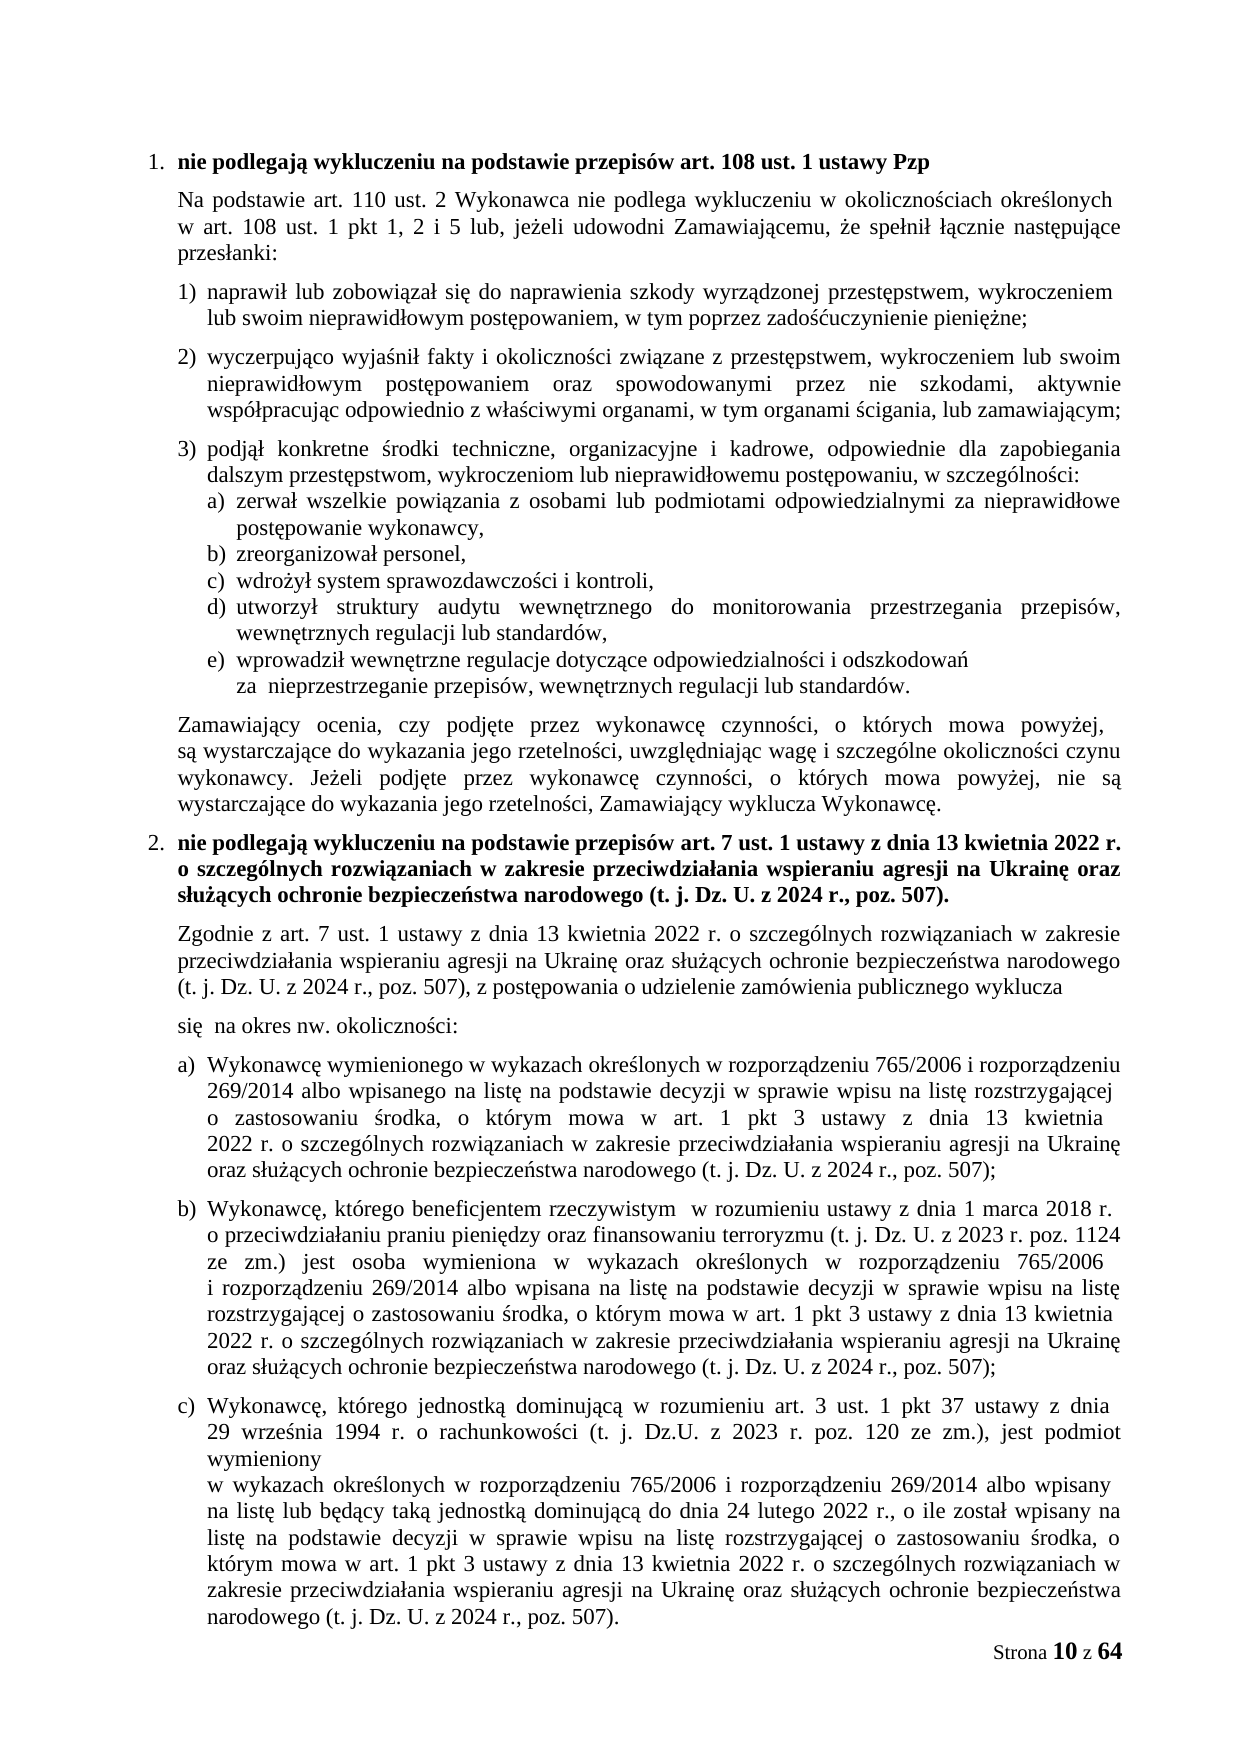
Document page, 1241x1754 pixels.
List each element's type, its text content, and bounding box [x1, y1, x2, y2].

list wdrożył system sprawozdawczości i kontroli, [207, 567, 1122, 593]
text Na podstawie art. 110 ust. 2 Wykonawca nie podlega wykluczeniu w okolicznościach określonych w art. 108 ust. 1 pkt 1, 2 i 5 lub, jeżeli udowodni Zamawiającemu, że spełnił łącznie następujące przesłanki: [177, 187, 1122, 266]
list wprowadził wewnętrzne regulacje dotyczące odpowiedzialności i odszkodowań [207, 646, 1122, 672]
list nie podlegają wykluczeniu na podstawie przepisów art. 7 ust. 1 ustawy z dnia 13 kwietnia 2022 r. o szczególnych rozwiązaniach w zakresie przeciwdziałania wspieraniu agresji na Ukrainę oraz służących ochronie bezpieczeństwa narodowego (t. j. Dz. U. z 2024 r., poz. 507). [148, 829, 1122, 908]
list zreorganizował personel, [207, 540, 1122, 567]
list Wykonawcę wymienionego w wykazach określonych w rozporządzeniu 765/2006 i rozporządzeniu 269/2014 albo wpisanego na listę na podstawie decyzji w sprawie wpisu na listę rozstrzygającej o zastosowaniu środka, o którym mowa w art. 1 pkt 3 ustawy z dnia 13 kwietnia 2022 r. o szczególnych rozwiązaniach w zakresie przeciwdziałania wspieraniu agresji na Ukrainę oraz służących ochronie bezpieczeństwa narodowego (t. j. Dz. U. z 2024 r., poz. 507); [177, 1051, 1122, 1183]
text się na okres nw. okoliczności: [177, 1012, 1122, 1038]
list utworzył struktury audytu wewnętrznego do monitorowania przestrzegania przepisów, wewnętrznych regulacji lub standardów, [207, 593, 1122, 646]
text za nieprzestrzeganie przepisów, wewnętrznych regulacji lub standardów. [236, 672, 1122, 698]
text Zamawiający ocenia, czy podjęte przez wykonawcę czynności, o których mowa powyżej, są wystarczające do wykazania jego rzetelności, uwzględniając wagę i szczególne okoliczności czynu wykonawcy. Jeżeli podjęte przez wykonawcę czynności, o których mowa powyżej, nie są wystarczające do wykazania jego rzetelności, Zamawiający wyklucza Wykonawcę. [177, 711, 1122, 816]
list wyczerpująco wyjaśnił fakty i okoliczności związane z przestępstwem, wykroczeniem lub swoim nieprawidłowym postępowaniem oraz spowodowanymi przez nie szkodami, aktywnie współpracując odpowiednio z właściwymi organami, w tym organami ścigania, lub zamawiającym; [177, 343, 1122, 422]
list zerwał wszelkie powiązania z osobami lub podmiotami odpowiedzialnymi za nieprawidłowe postępowanie wykonawcy, [207, 488, 1122, 540]
list naprawił lub zobowiązał się do naprawienia szkody wyrządzonej przestępstwem, wykroczeniem lub swoim nieprawidłowym postępowaniem, w tym poprzez zadośćuczynienie pieniężne; [177, 278, 1122, 331]
list nie podlegają wykluczeniu na podstawie przepisów art. 108 ust. 1 ustawy Pzp [148, 148, 1122, 174]
list podjął konkretne środki techniczne, organizacyjne i kadrowe, odpowiednie dla zapobiegania dalszym przestępstwom, wykroczeniom lub nieprawidłowemu postępowaniu, w szczególności: [177, 435, 1122, 488]
list Wykonawcę, którego jednostką dominującą w rozumieniu art. 3 ust. 1 pkt 37 ustawy z dnia 29 września 1994 r. o rachunkowości (t. j. Dz.U. z 2023 r. poz. 120 ze zm.), jest podmiot wymieniony w wykazach określonych w rozporządzeniu 765/2006 i rozporządzeniu 269/2014 albo wpisany na listę lub będący taką jednostką dominującą do dnia 24 lutego 2022 r., o ile został wpisany na listę na podstawie decyzji w sprawie wpisu na listę rozstrzygającej o zastosowaniu środka, o którym mowa w art. 1 pkt 3 ustawy z dnia 13 kwietnia 2022 r. o szczególnych rozwiązaniach w zakresie przeciwdziałania wspieraniu agresji na Ukrainę oraz służących ochronie bezpieczeństwa narodowego (t. j. Dz. U. z 2024 r., poz. 507). [177, 1392, 1122, 1629]
text Zgodnie z art. 7 ust. 1 ustawy z dnia 13 kwietnia 2022 r. o szczególnych rozwiązaniach w zakresie przeciwdziałania wspieraniu agresji na Ukrainę oraz służących ochronie bezpieczeństwa narodowego (t. j. Dz. U. z 2024 r., poz. 507), z postępowania o udzielenie zamówienia publicznego wyklucza [177, 920, 1122, 999]
list Wykonawcę, którego beneficjentem rzeczywistym w rozumieniu ustawy z dnia 1 marca 2018 r. o przeciwdziałaniu praniu pieniędzy oraz finansowaniu terroryzmu (t. j. Dz. U. z 2023 r. poz. 1124 ze zm.) jest osoba wymieniona w wykazach określonych w rozporządzeniu 765/2006 i rozporządzeniu 269/2014 albo wpisana na listę na podstawie decyzji w sprawie wpisu na listę rozstrzygającej o zastosowaniu środka, o którym mowa w art. 1 pkt 3 ustawy z dnia 13 kwietnia 2022 r. o szczególnych rozwiązaniach w zakresie przeciwdziałania wspieraniu agresji na Ukrainę oraz służących ochronie bezpieczeństwa narodowego (t. j. Dz. U. z 2024 r., poz. 507); [177, 1195, 1122, 1379]
